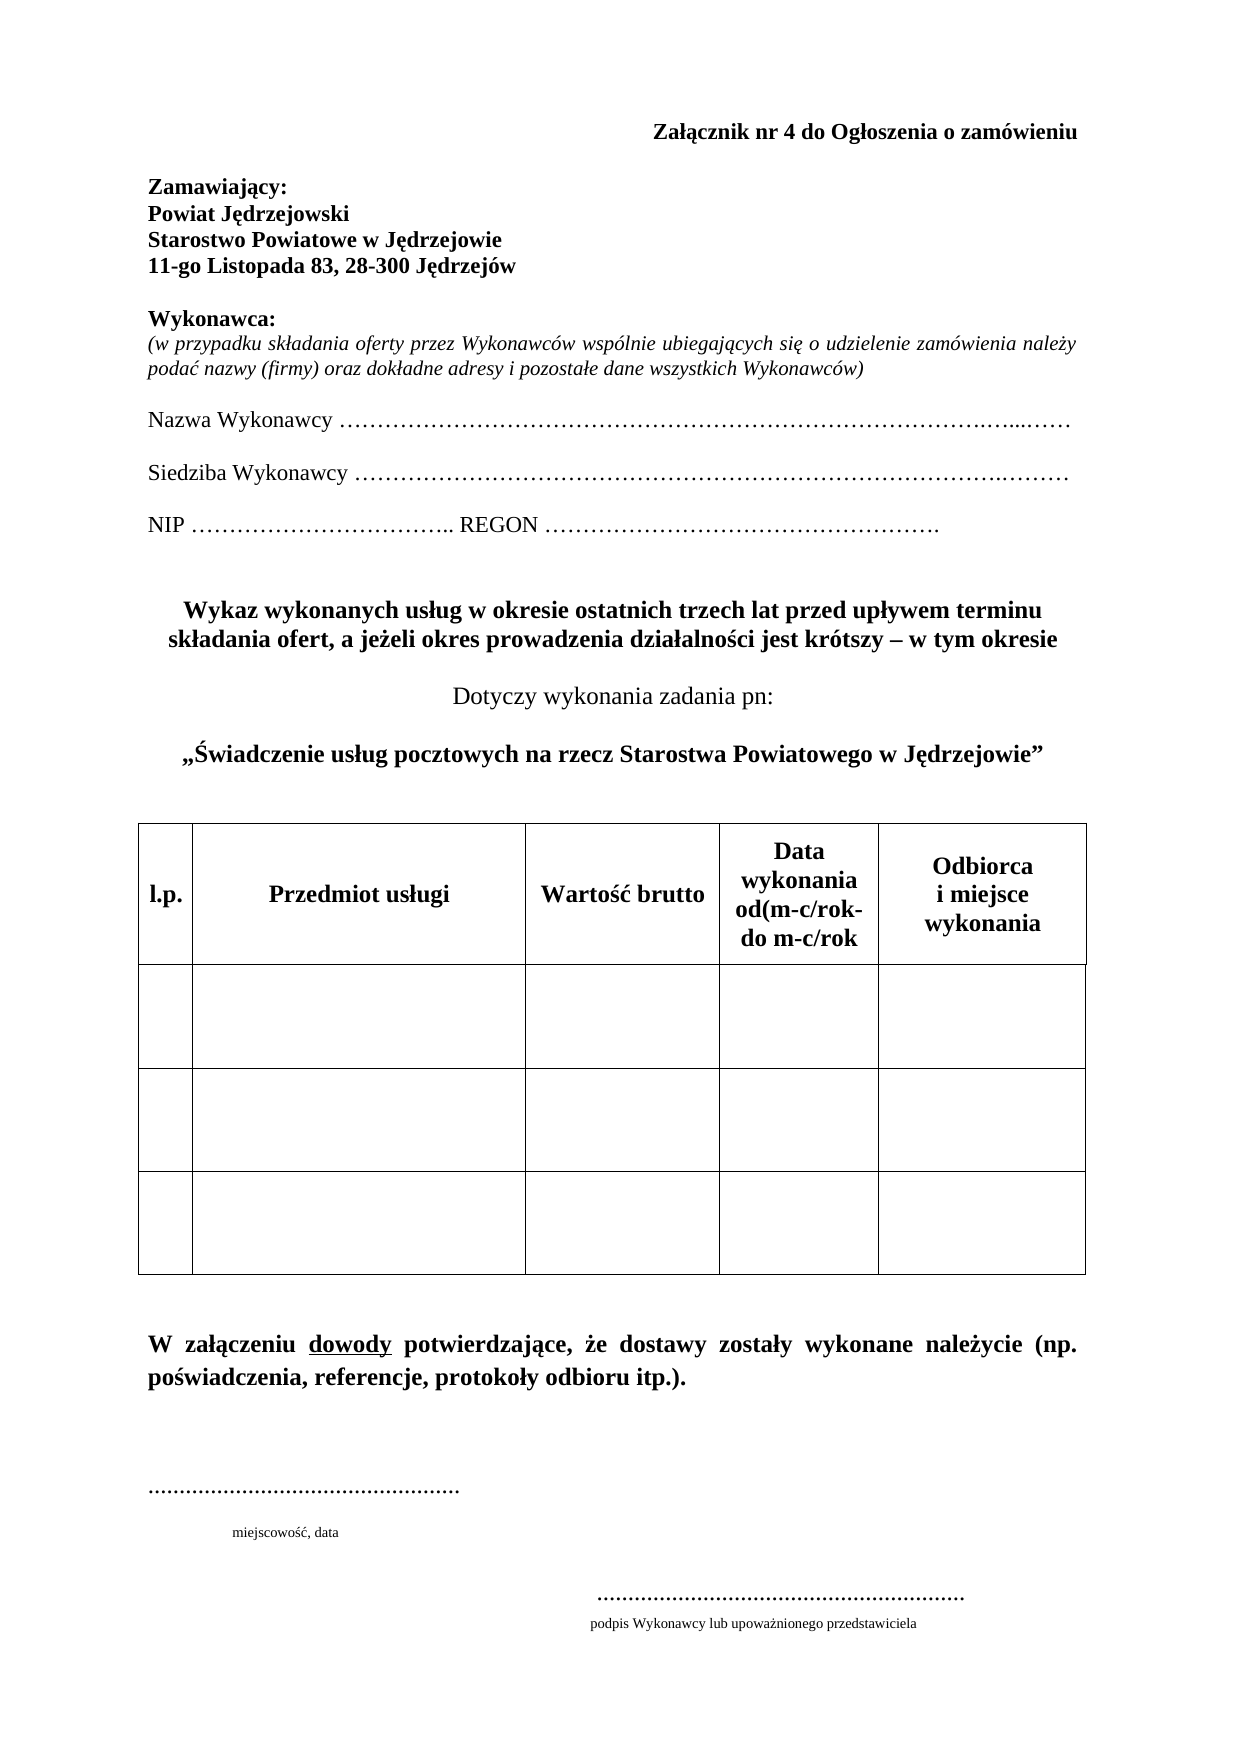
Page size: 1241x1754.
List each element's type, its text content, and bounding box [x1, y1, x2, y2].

table_cell [139, 1172, 192, 1274]
table_cell [526, 1069, 719, 1171]
table_cell [193, 1069, 525, 1171]
text Zamawiający: [148, 173, 1078, 199]
text (w przypadku składania oferty przez Wykonawców wspólnie ubiegających się o udzielenie zamówienia należy podać nazwy (firmy) oraz dokładne adresy i pozostałe dane wszystkich Wykonawców) [148, 331, 1078, 379]
text Starostwo Powiatowe w Jędrzejowie [148, 226, 1078, 252]
text Dotyczy wykonania zadania pn: [148, 681, 1078, 710]
text Wykaz wykonanych usług w okresie ostatnich trzech lat przed upływem terminu składania ofert, a jeżeli okres prowadzenia działalności jest krótszy – w tym okresie [148, 595, 1078, 653]
text „Świadczenie usług pocztowych na rzecz Starostwa Powiatowego w Jędrzejowie” [148, 739, 1078, 768]
table_cell [193, 965, 525, 1067]
text Powiat Jędrzejowski [148, 199, 1078, 226]
text ........................................................... [185, 1577, 1078, 1606]
table_header Odbiorca i miejsce wykonania [879, 824, 1086, 964]
text NIP …………………………….. REGON ……………………………………………. [148, 511, 1078, 538]
table_cell [879, 1069, 1085, 1171]
table_cell [720, 1069, 878, 1171]
table_cell [720, 965, 878, 1067]
text miejscowość, data [221, 1523, 1078, 1552]
text Siedziba Wykonawcy ………………………………………………………………………….……… [148, 458, 1078, 485]
table_header Wartość brutto [526, 824, 719, 964]
table_cell [139, 965, 192, 1067]
table_header Data wykonania od(m-c/rok- do m-c/rok [720, 824, 878, 964]
text 11-go Listopada 83, 28-300 Jędrzejów [148, 252, 1078, 279]
text Załącznik nr 4 do Ogłoszenia o zamówieniu [148, 118, 1078, 144]
table_cell [193, 1172, 525, 1274]
table_header Przedmiot usługi [193, 824, 525, 964]
table_cell [720, 1172, 878, 1274]
text Nazwa Wykonawcy ………………………………………………………………………….…...…… [148, 406, 1078, 432]
table_cell [526, 1172, 719, 1274]
text Wykonawca: [148, 305, 1078, 331]
text .................................................. [148, 1470, 1078, 1498]
table_cell [879, 965, 1085, 1067]
text podpis Wykonawcy lub upoważnionego przedstawiciela [516, 1615, 1078, 1643]
table_cell [139, 1069, 192, 1171]
table_cell [526, 965, 719, 1067]
table_cell [879, 1172, 1085, 1274]
table_header l.p. [139, 824, 192, 964]
text W załączeniu dowody potwierdzające, że dostawy zostały wykonane należycie (np. poświadczenia, referencje, protokoły odbioru itp.). [148, 1329, 1078, 1391]
